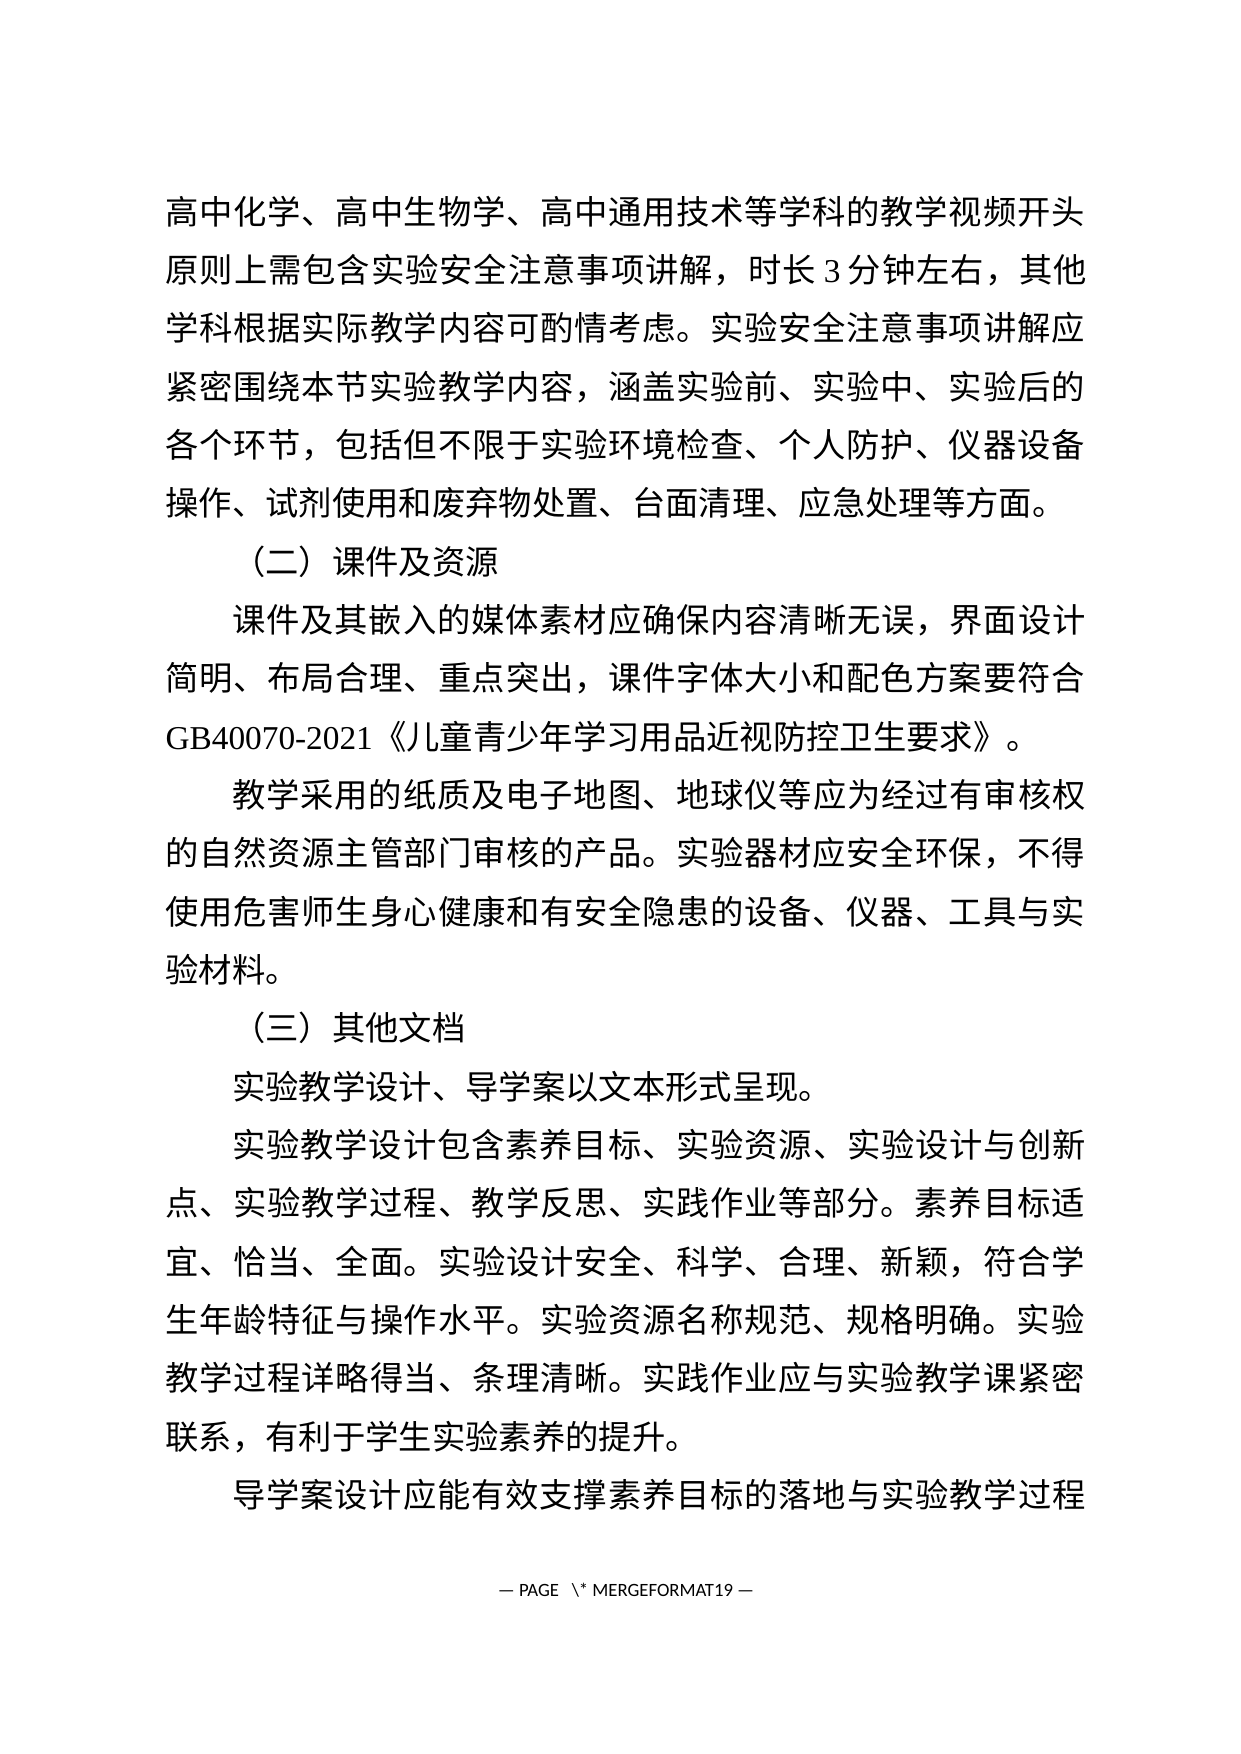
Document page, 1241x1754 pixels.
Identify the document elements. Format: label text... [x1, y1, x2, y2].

title （三）其他文档 [165, 994, 1087, 1052]
title （二）课件及资源 [165, 527, 1087, 586]
text 课件及其嵌入的媒体素材应确保内容清晰无误，界面设计简明、布局合理、重点突出，课件字体大小和配色方案要符合GB40070-2021《儿童青少年学习用品近视防控卫生要求》。 [165, 586, 1087, 761]
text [165, 1461, 1087, 1519]
text 实验教学设计、导学案以文本形式呈现。 [165, 1052, 1087, 1111]
text 实验教学设计包含素养目标、实验资源、实验设计与创新点、实验教学过程、教学反思、实践作业等部分。素养目标适宜、恰当、全面。实验设计安全、科学、合理、新颖，符合学生年龄特征与操作水平。实验资源名称规范、规格明确。实验教学过程详略得当、条理清晰。实践作业应与实验教学课紧密联系，有利于学生实验素养的提升。 [165, 1111, 1087, 1461]
text 教学采用的纸质及电子地图、地球仪等应为经过有审核权的自然资源主管部门审核的产品。实验器材应安全环保，不得使用危害师生身心健康和有安全隐患的设备、仪器、工具与实验材料。 [165, 761, 1087, 994]
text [165, 177, 1087, 527]
